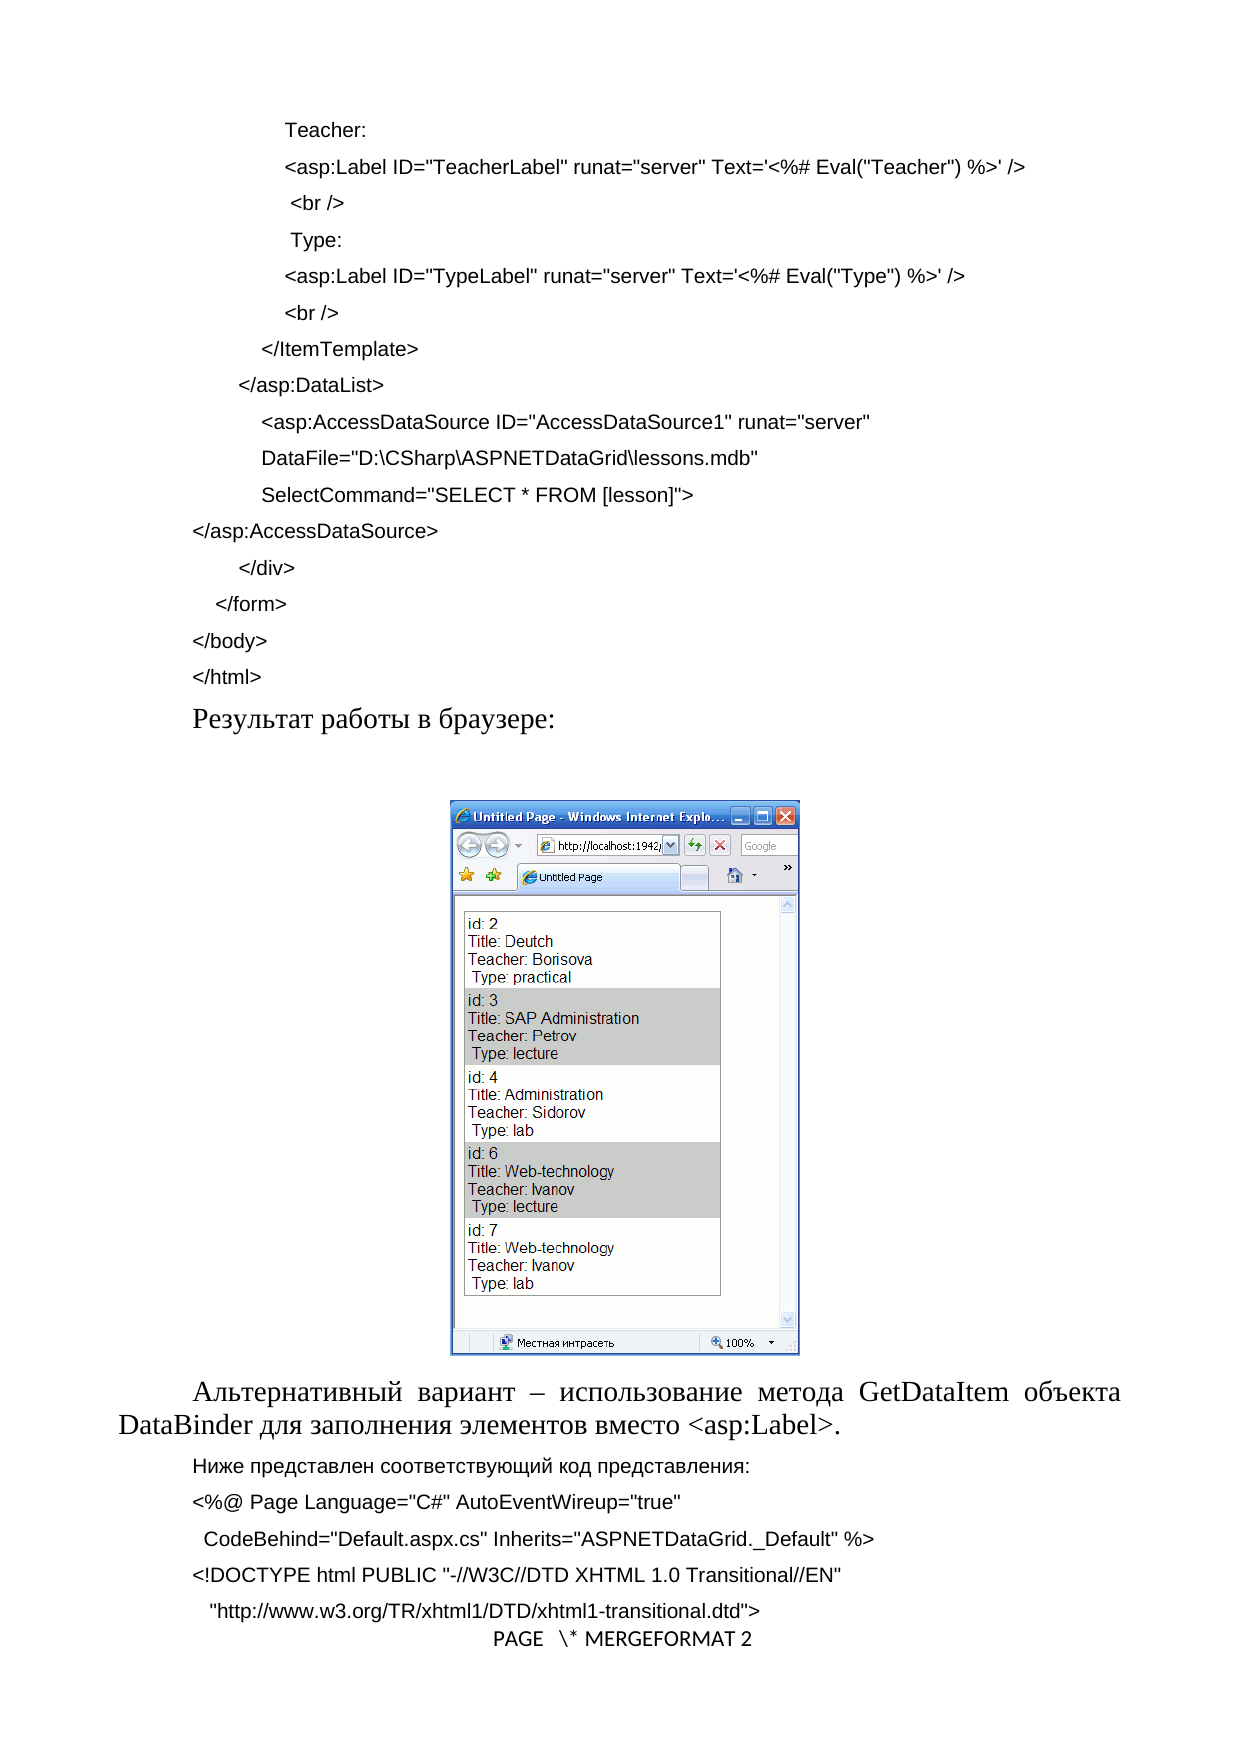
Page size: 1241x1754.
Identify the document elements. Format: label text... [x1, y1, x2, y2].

text SelectCommand="SELECT * FROM [lesson]"> [118, 483, 1122, 507]
text <asp:AccessDataSource ID="AccessDataSource1" runat="server" [118, 410, 1122, 434]
text Результат работы в браузере: [118, 701, 1122, 735]
text Type: [118, 227, 1122, 251]
text Ниже представлен соответствующий код представления: [118, 1453, 1122, 1477]
text </asp:AccessDataSource> [118, 519, 1122, 543]
text Альтернативный вариант – использование метода GetDataItem объекта DataBinder для заполнения элементов вместо <asp:Label>. [118, 1374, 1122, 1441]
text DataFile="D:\CSharp\ASPNETDataGrid\lessons.mdb" [118, 446, 1122, 470]
text Teacher: [118, 118, 1122, 142]
text </div> [118, 556, 1122, 579]
picture [440, 793, 800, 1362]
text </asp:DataList> [118, 373, 1122, 397]
text <asp:Label ID="TypeLabel" runat="server" Text='<%# Eval("Type") %>' /> [118, 264, 1122, 288]
text <br /> [118, 191, 1122, 215]
text "http://www.w3.org/TR/xhtml1/DTD/xhtml1-transitional.dtd"> [118, 1599, 1122, 1623]
text <!DOCTYPE html PUBLIC "-//W3C//DTD XHTML 1.0 Transitional//EN" [118, 1563, 1122, 1587]
text </body> [118, 628, 1122, 652]
text </html> [118, 665, 1122, 689]
text <br /> [118, 300, 1122, 324]
text CodeBehind="Default.aspx.cs" Inherits="ASPNETDataGrid._Default" %> [118, 1526, 1122, 1550]
text </ItemTemplate> [118, 337, 1122, 361]
text </form> [118, 592, 1122, 616]
text <asp:Label ID="TeacherLabel" runat="server" Text='<%# Eval("Teacher") %>' /> [118, 154, 1122, 178]
text <%@ Page Language="C#" AutoEventWireup="true" [118, 1490, 1122, 1514]
